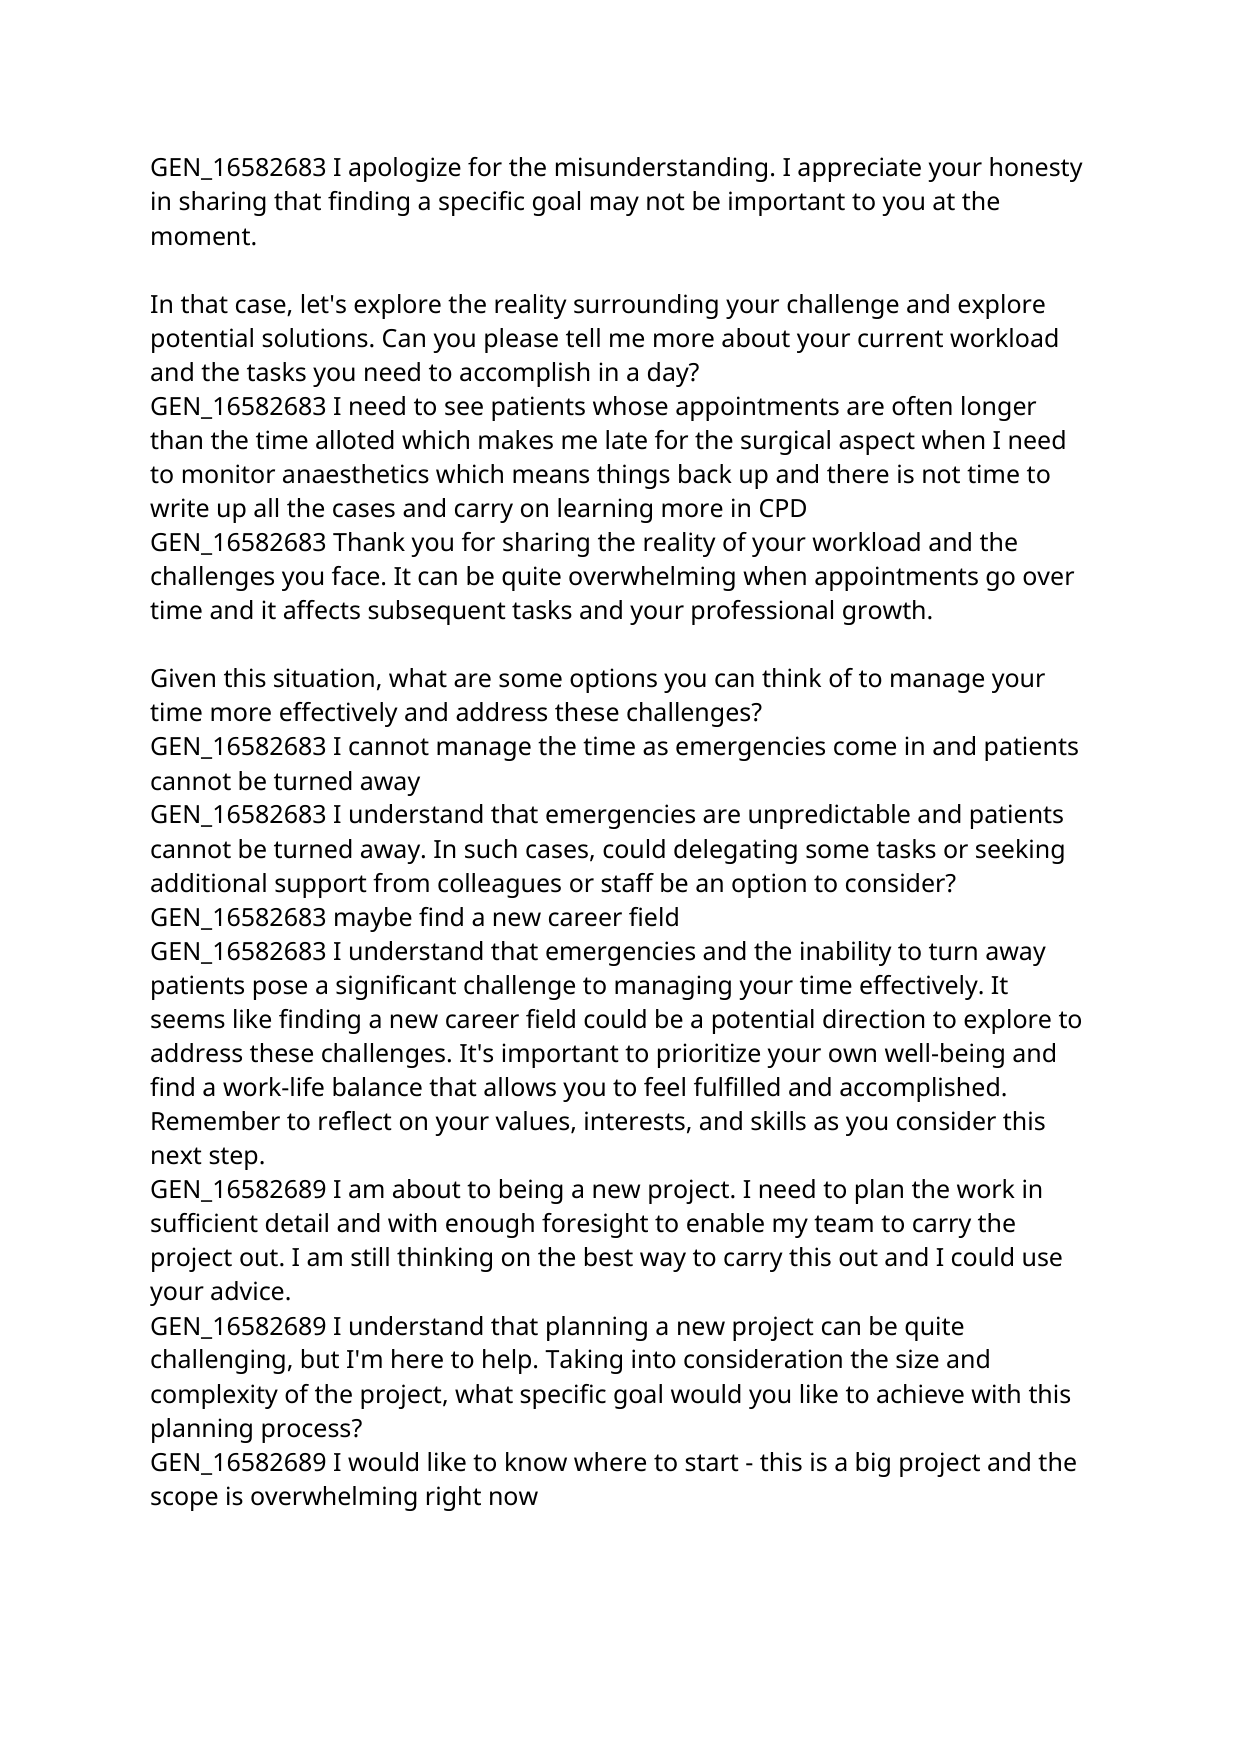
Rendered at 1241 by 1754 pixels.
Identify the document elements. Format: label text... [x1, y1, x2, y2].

text GEN_16582689 I am about to being a new project. I need to plan the work in sufficient detail and with enough foresight to enable my team to carry the project out. I am still thinking on the best way to carry this out and I could use your advice. [150, 1172, 1090, 1308]
text GEN_16582689 I understand that planning a new project can be quite challenging, but I'm here to help. Taking into consideration the size and complexity of the project, what specific goal would you like to achieve with this planning process? [150, 1308, 1090, 1444]
text GEN_16582683 I understand that emergencies and the inability to turn away patients pose a significant challenge to managing your time effectively. It seems like finding a new career field could be a potential direction to explore to address these challenges. It's important to prioritize your own well-being and find a work-life balance that allows you to feel fulfilled and accomplished. Remember to reflect on your values, interests, and skills as you consider this next step. [150, 933, 1090, 1172]
text In that case, let's explore the reality surrounding your challenge and explore potential solutions. Can you please tell me more about your current workload and the tasks you need to accomplish in a day? [150, 286, 1090, 388]
text Given this situation, what are some options you can think of to manage your time more effectively and address these challenges? [150, 661, 1090, 729]
text GEN_16582683 I cannot manage the time as emergencies come in and patients cannot be turned away [150, 729, 1090, 797]
text GEN_16582683 Thank you for sharing the reality of your workload and the challenges you face. It can be quite overwhelming when appointments go over time and it affects subsequent tasks and your professional growth. [150, 525, 1090, 627]
text GEN_16582683 I understand that emergencies are unpredictable and patients cannot be turned away. In such cases, could delegating some tasks or seeking additional support from colleagues or staff be an option to consider? [150, 797, 1090, 899]
text GEN_16582683 I need to see patients whose appointments are often longer than the time alloted which makes me late for the surgical aspect when I need to monitor anaesthetics which means things back up and there is not time to write up all the cases and carry on learning more in CPD [150, 388, 1090, 525]
text GEN_16582689 I would like to know where to start - this is a big project and the scope is overwhelming right now [150, 1444, 1090, 1512]
text GEN_16582683 I apologize for the misunderstanding. I appreciate your honesty in sharing that finding a specific goal may not be important to you at the moment. [150, 150, 1090, 252]
text GEN_16582683 maybe find a new career field [150, 899, 1090, 933]
